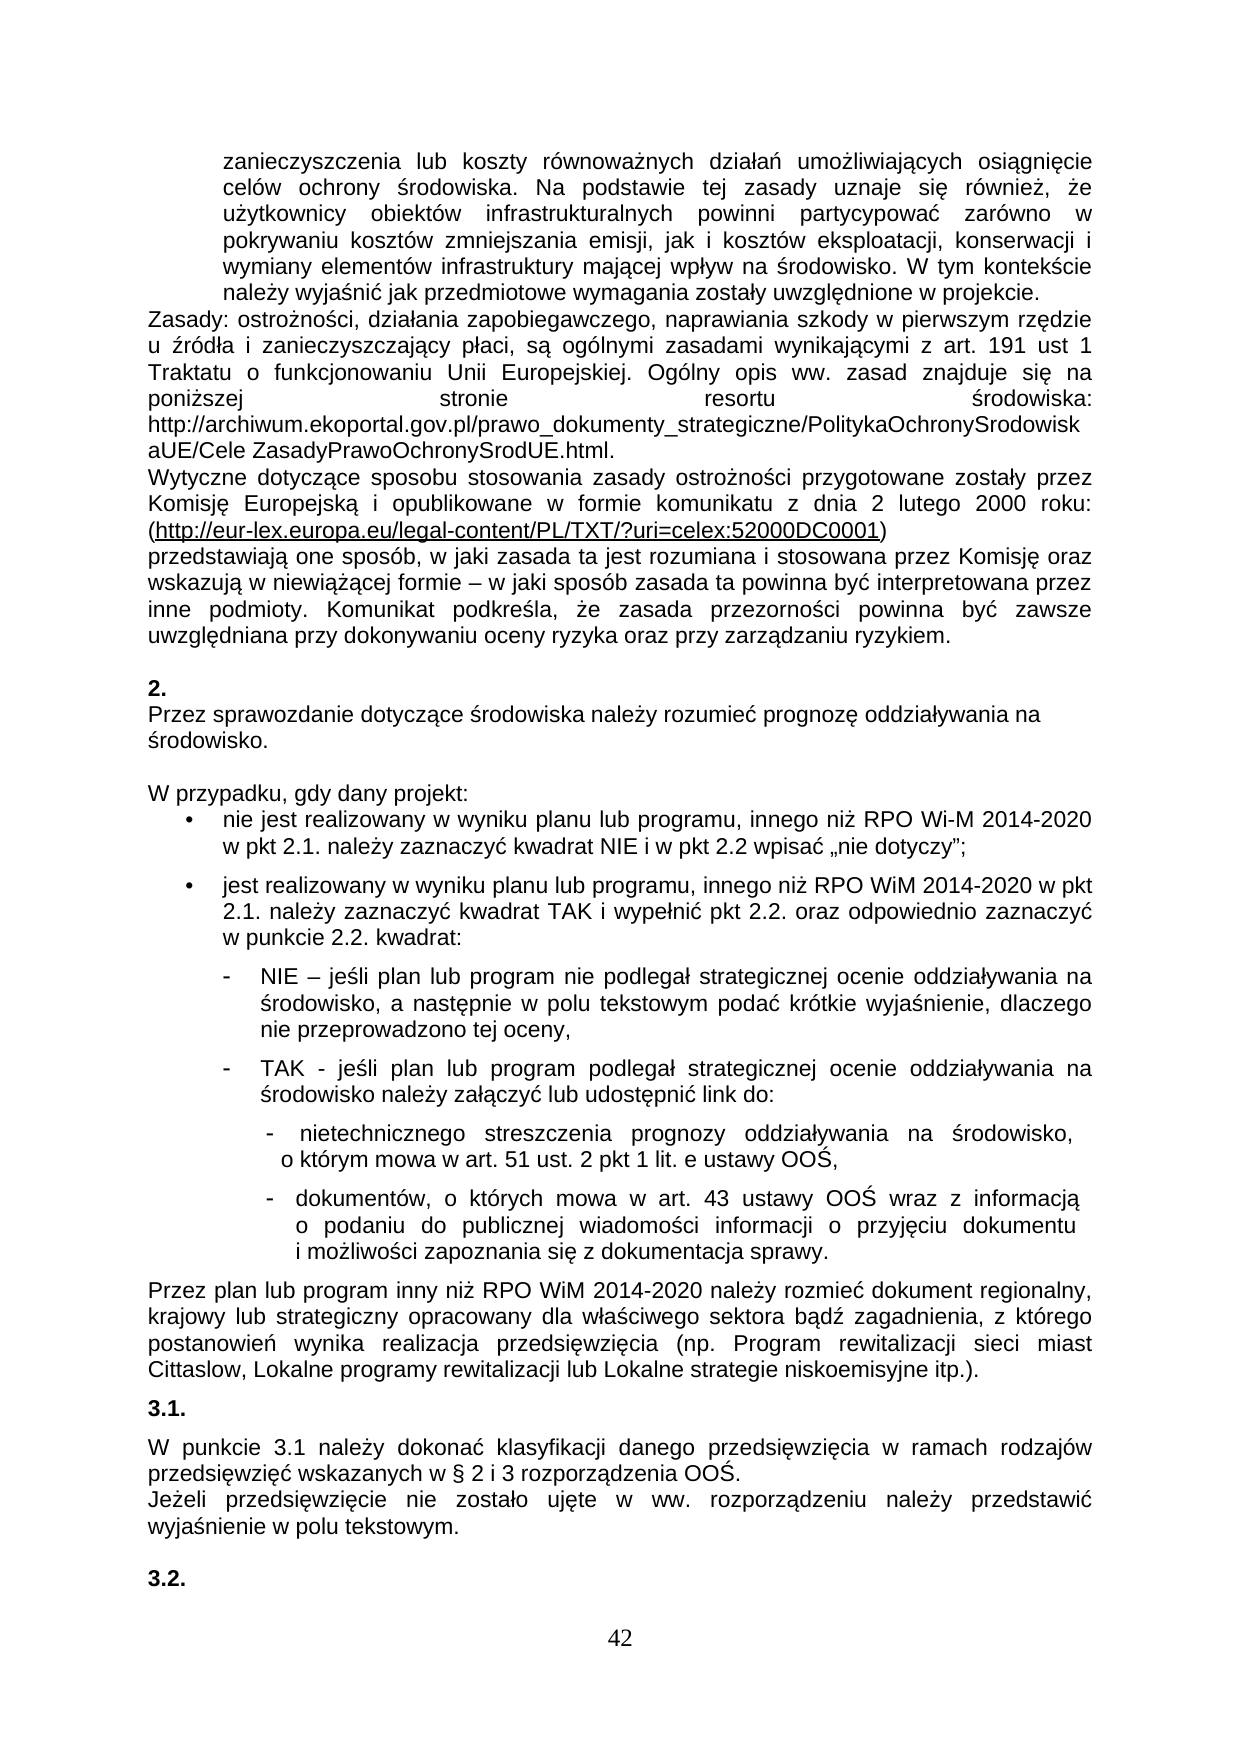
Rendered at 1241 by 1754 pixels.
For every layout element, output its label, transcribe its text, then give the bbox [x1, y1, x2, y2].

list dokumentów, o których mowa w art. 43 ustawy OOŚ wraz z informacją o podaniu do publicznej wiadomości informacji o przyjęciu dokumentu i możliwości zapoznania się z dokumentacja sprawy. [266, 1185, 1093, 1264]
text Zasady: ostrożności, działania zapobiegawczego, naprawiania szkody w pierwszym rzędzie u źródła i zanieczyszczający płaci, są ogólnymi zasadami wynikającymi z art. 191 ust 1 Traktatu o funkcjonowaniu Unii Europejskiej. Ogólny opis ww. zasad znajduje się na poniższej stronie resortu środowiska: http://archiwum.ekoportal.gov.pl/prawo_dokumenty_strategiczne/PolitykaOchronySrodowiskaUE/Cele ZasadyPrawoOchronySrodUE.html. [148, 306, 1093, 464]
text Wytyczne dotyczące sposobu stosowania zasady ostrożności przygotowane zostały przez Komisję Europejską i opublikowane w formie komunikatu z dnia 2 lutego 2000 roku: (http://eur-lex.europa.eu/legal-content/PL/TXT/?uri=celex:52000DC0001) [148, 464, 1093, 543]
list nietechnicznego streszczenia prognozy oddziaływania na środowisko, o którym mowa w art. 51 ust. 2 pkt 1 lit. e ustawy OOŚ, [266, 1120, 1093, 1173]
text W przypadku, gdy dany projekt: [148, 780, 1093, 806]
text Przez plan lub program inny niż RPO WiM 2014-2020 należy rozmieć dokument regionalny, krajowy lub strategiczny opracowany dla właściwego sektora bądź zagadnienia, z którego postanowień wynika realizacja przedsięwzięcia (np. Program rewitalizacji sieci miast Cittaslow, Lokalne programy rewitalizacji lub Lokalne strategie niskoemisyjne itp.). [148, 1277, 1093, 1382]
list jest realizowany w wyniku planu lub programu, innego niż RPO WiM 2014-2020 w pkt 2.1. należy zaznaczyć kwadrat TAK i wypełnić pkt 2.2. oraz odpowiednio zaznaczyć w punkcie 2.2. kwadrat: [185, 872, 1093, 951]
text 3.1. [148, 1395, 1093, 1421]
list NIE – jeśli plan lub program nie podlegał strategicznej ocenie oddziaływania na środowisko, a następnie w polu tekstowym podać krótkie wyjaśnienie, dlaczego nie przeprowadzono tej oceny, [223, 963, 1093, 1042]
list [185, 148, 1093, 306]
list TAK - jeśli plan lub program podlegał strategicznej ocenie oddziaływania na środowisko należy załączyć lub udostępnić link do: [223, 1055, 1093, 1107]
text 3.2. [148, 1565, 1093, 1592]
text 2. [148, 675, 1093, 701]
text Jeżeli przedsięwzięcie nie zostało ujęte w ww. rozporządzeniu należy przedstawić wyjaśnienie w polu tekstowym. [148, 1486, 1093, 1539]
list nie jest realizowany w wyniku planu lub programu, innego niż RPO Wi-M 2014-2020 w pkt 2.1. należy zaznaczyć kwadrat NIE i w pkt 2.2 wpisać „nie dotyczy”; [185, 806, 1093, 859]
text W punkcie 3.1 należy dokonać klasyfikacji danego przedsięwzięcia w ramach rodzajów przedsięwzięć wskazanych w § 2 i 3 rozporządzenia OOŚ. [148, 1433, 1093, 1486]
text przedstawiają one sposób, w jaki zasada ta jest rozumiana i stosowana przez Komisję oraz wskazują w niewiążącej formie – w jaki sposób zasada ta powinna być interpretowana przez inne podmioty. Komunikat podkreśla, że zasada przezorności powinna być zawsze uwzględniana przy dokonywaniu oceny ryzyka oraz przy zarządzaniu ryzykiem. [148, 543, 1093, 648]
text Przez sprawozdanie dotyczące środowiska należy rozumieć prognozę oddziaływania na środowisko. [148, 701, 1093, 754]
